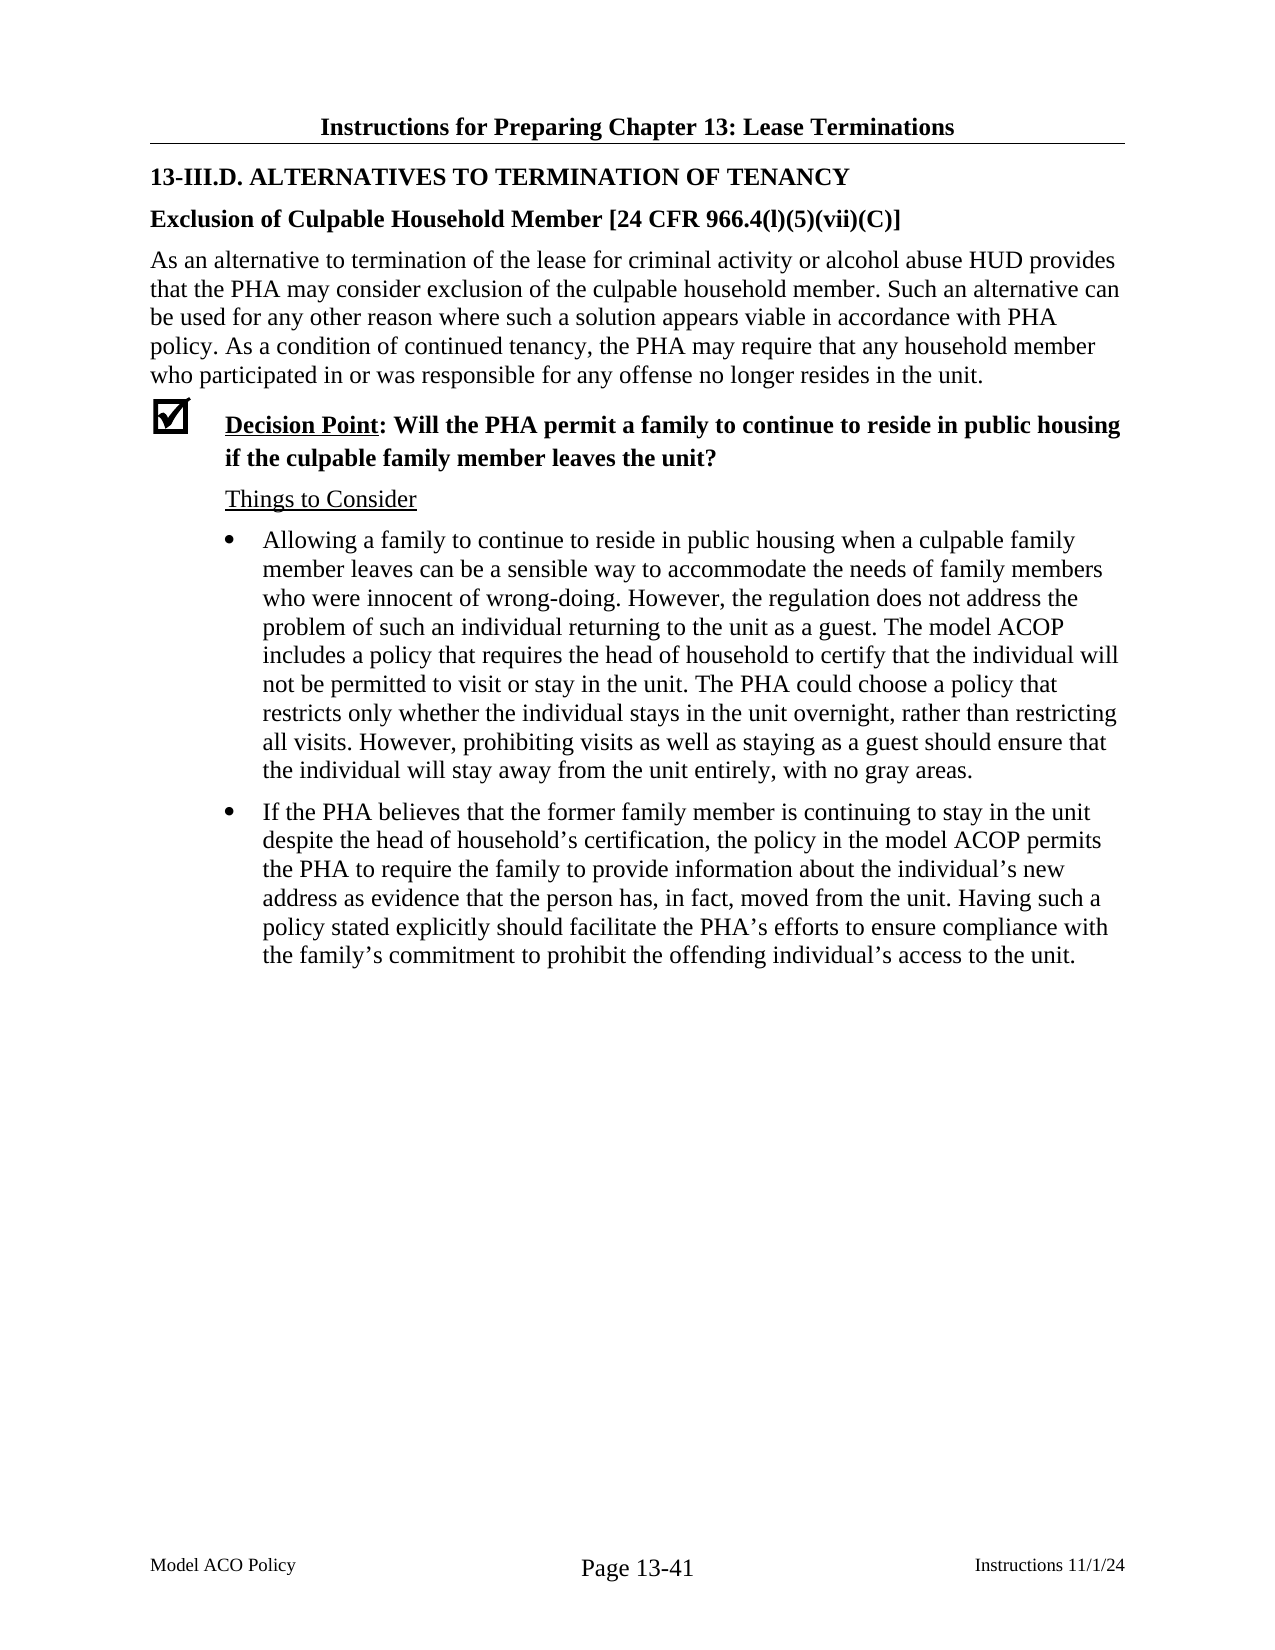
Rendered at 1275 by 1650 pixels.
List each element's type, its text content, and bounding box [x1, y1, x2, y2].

text 13-III.D. ALTERNATIVES TO TERMINATION OF TENANCY [150, 162, 1125, 191]
text Exclusion of Culpable Household Member [24 CFR 966.4(l)(5)(vii)(C)] [150, 204, 1125, 232]
text Decision Point: Will the PHA permit a family to continue to reside in public housing if the culpable family member leaves the unit? [150, 401, 1125, 472]
list Allowing a family to continue to reside in public housing when a culpable family member leaves can be a sensible way to accommodate the needs of family members who were innocent of wrong-doing. However, the regulation does not address the problem of such an individual returning to the unit as a guest. The model ACOP includes a policy that requires the head of household to certify that the individual will not be permitted to visit or stay in the unit. The PHA could choose a policy that restricts only whether the individual stays in the unit overnight, rather than restricting all visits. However, prohibiting visits as well as staying as a guest should ensure that the individual will stay away from the unit entirely, with no gray areas. [225, 525, 1125, 784]
text As an alternative to termination of the lease for criminal activity or alcohol abuse HUD provides that the PHA may consider exclusion of the culpable household member. Such an alternative can be used for any other reason where such a solution appears viable in accordance with PHA policy. As a condition of continued te, the PHA may require that any household member who participated in or was responsible for any offense no longer resides in the unit. [150, 245, 1125, 389]
list If the PHA believes that the former family member is continuing to stay in the unit despite the head of household’s certification, the policy in the model ACOP permits the PHA to require the family to provide information about the individual’s new address as evidence that the person has, in fact, moved from the unit. Having such a policy stated explicitly should facilitate the PHA’s efforts to ensure compliance with the family’s commitment to prohibit the offending individual’s access to the unit. [225, 797, 1125, 969]
text Things to Consider [225, 484, 1125, 513]
